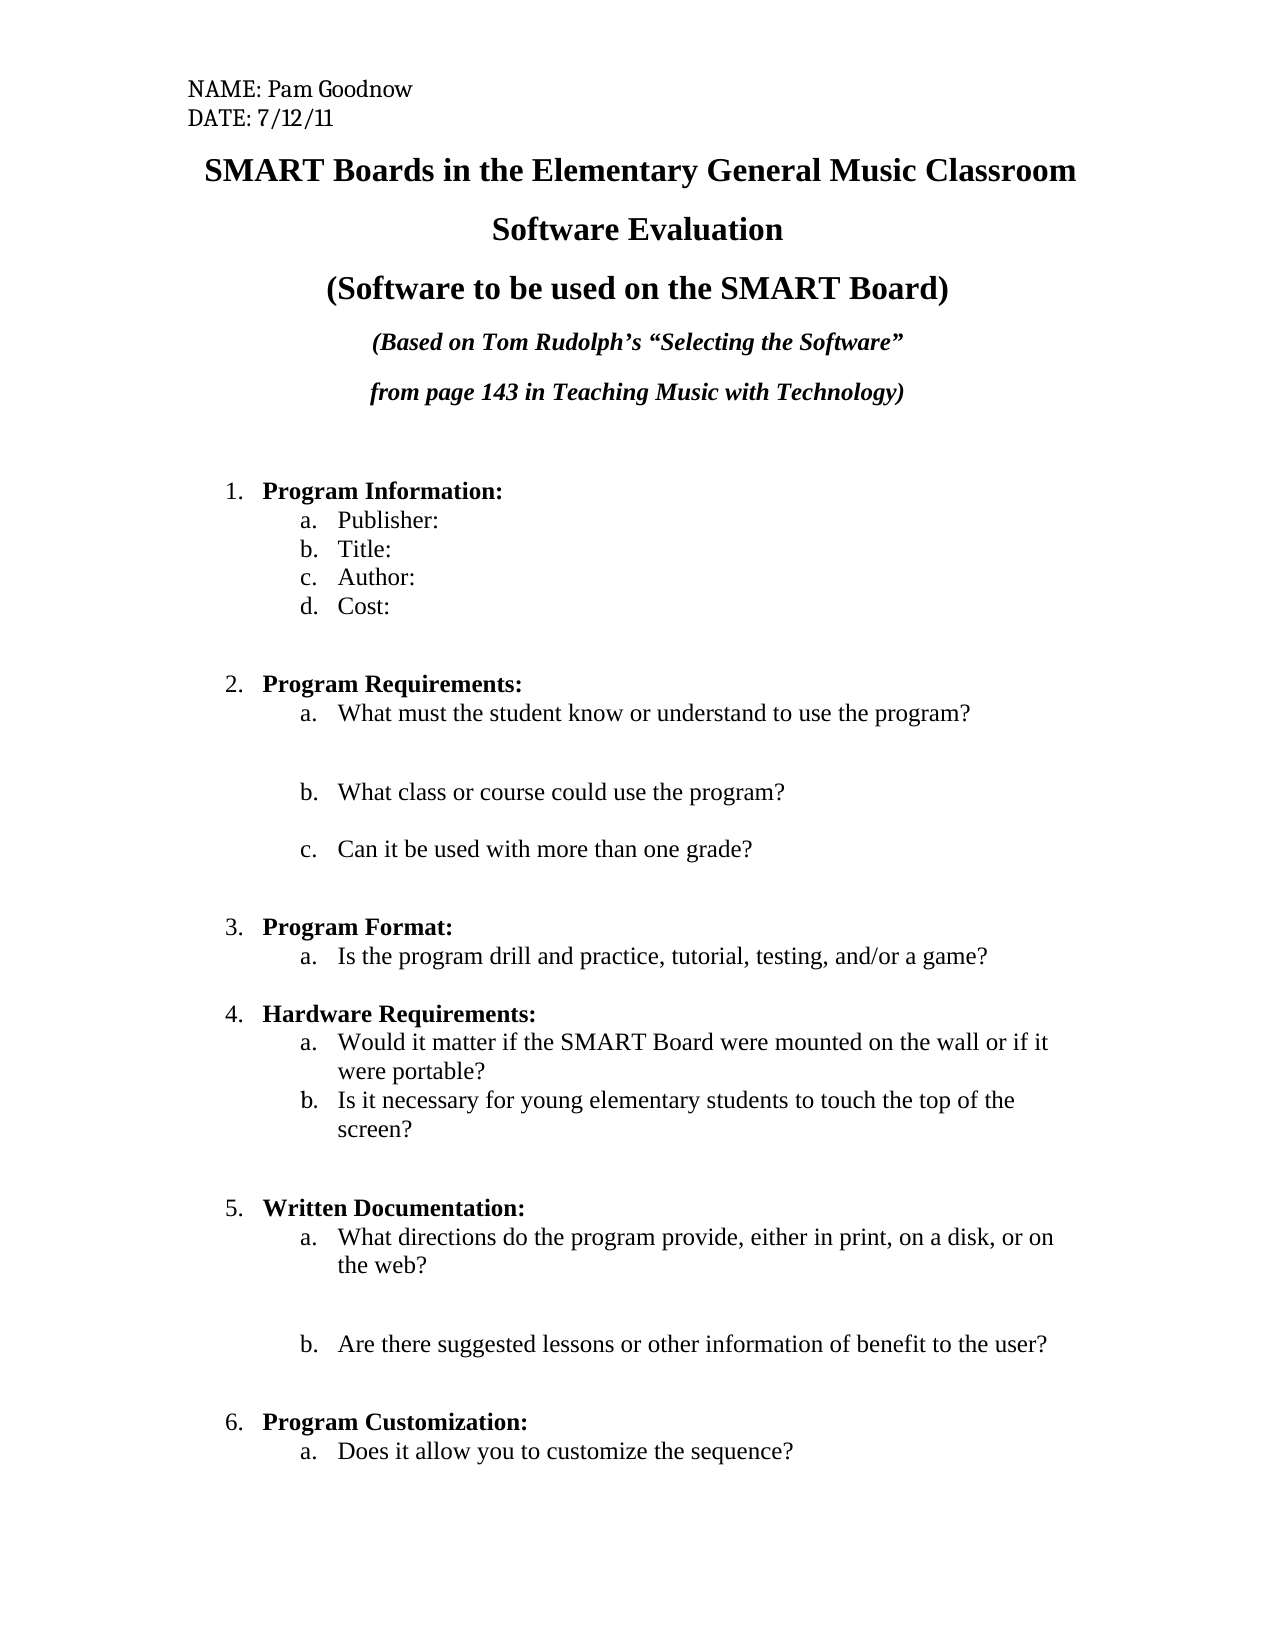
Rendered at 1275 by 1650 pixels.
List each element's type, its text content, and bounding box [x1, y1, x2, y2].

list Cost: [300, 591, 1087, 620]
list What directions do the program provide, either in print, on a disk, or on the web? [300, 1222, 1087, 1279]
list Are there suggested lessons or other information of benefit to the user? [300, 1329, 1087, 1357]
list Is it necessary for young elementary students to touch the top of the screen? [300, 1085, 1087, 1143]
list Hardware Requirements: [225, 999, 1087, 1027]
text (Based on Tom Rudolph’s “Selecting the Software” [187, 327, 1087, 356]
list What class or course could use the program? [300, 777, 1087, 805]
list Title: [300, 534, 1087, 562]
list Would it matter if the SMART Board were mounted on the wall or if it were portable? [300, 1027, 1087, 1085]
list Program Information: [225, 476, 1087, 505]
list Program Customization: [225, 1407, 1087, 1436]
list Written Documentation: [225, 1193, 1087, 1222]
list Is the program drill and practice, tutorial, testing, and/or a game? [300, 941, 1087, 970]
list Program Requirements: [225, 669, 1087, 698]
text SMART Boards in the Elementary General Music Classroom [187, 150, 1087, 188]
text from page 143 in Teaching Music with Technology) [187, 377, 1087, 406]
text (Software to be used on the SMART Board) [187, 268, 1087, 307]
list Author: [300, 562, 1087, 591]
list Program Format: [225, 912, 1087, 941]
list Publisher: [300, 505, 1087, 534]
list Can it be used with more than one grade? [300, 834, 1087, 863]
text Software Evaluation [187, 209, 1087, 247]
list Does it allow you to customize the sequence? [300, 1436, 1087, 1464]
list What must the student know or understand to use the program? [300, 698, 1087, 727]
